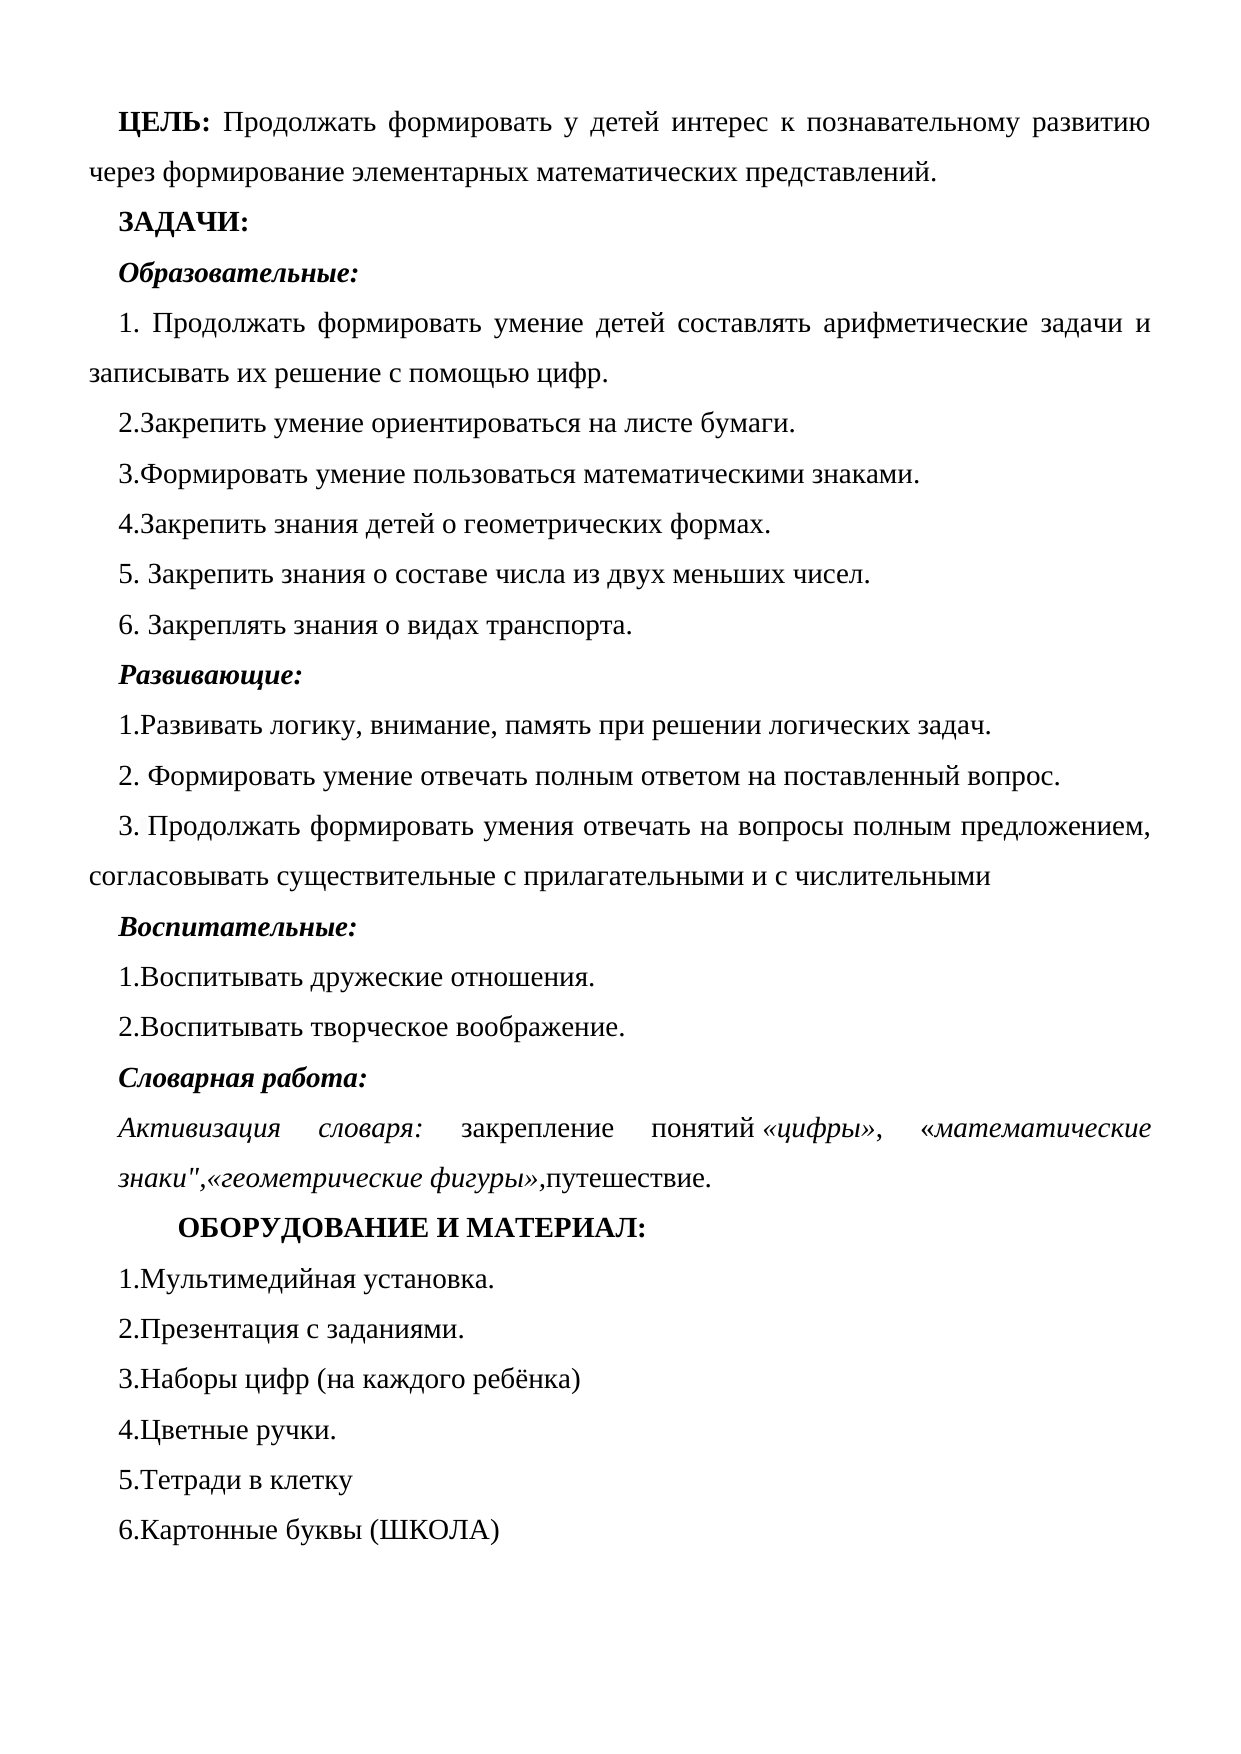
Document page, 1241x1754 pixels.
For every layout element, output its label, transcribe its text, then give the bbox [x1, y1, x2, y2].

text 6. Закреплять знания о видах транспорта. [88, 607, 1152, 640]
text 4.Закрепить знания детей о геометрических формах. [88, 506, 1152, 540]
text Развивающие: [88, 657, 1152, 691]
text Активизация словаря: закрепление понятий «цифры», «математические знаки",«геометрические фигуры»,путешествие. [118, 1110, 1152, 1194]
text 6.Картонные буквы (ШКОЛА) [88, 1512, 1152, 1546]
text Словарная работа: [118, 1060, 1152, 1093]
text 4.Цветные ручки. [88, 1412, 1152, 1445]
text Образовательные: [88, 255, 1152, 288]
text 2.Воспитывать творческое воображение. [88, 1009, 1152, 1043]
text 1.Воспитывать дружеские отношения. [88, 959, 1152, 993]
text 3.Формировать умение пользоваться математическими знаками. [88, 456, 1152, 489]
text 5.Тетради в клетку [88, 1462, 1152, 1496]
text ЗАДАЧИ: [88, 204, 1152, 238]
text 5. Закрепить знания о составе числа из двух меньших чисел. [88, 557, 1152, 590]
text 2.Закрепить умение ориентироваться на листе бумаги. [88, 406, 1152, 439]
text Воспитательные: [88, 909, 1152, 942]
text ОБОРУДОВАНИЕ И МАТЕРИАЛ: [177, 1211, 1152, 1244]
text 1.Мультимедийная установка. [88, 1261, 1152, 1294]
text 1.Развивать логику, внимание, память при решении логических задач. [88, 707, 1152, 741]
text ЦЕЛЬ: Продолжать формировать у детей интерес к познавательному развитию через формирование элементарных математических представлений. [88, 104, 1152, 188]
text 2.Презентация с заданиями. [88, 1311, 1152, 1345]
text 2. Формировать умение отвечать полным ответом на поставленный вопрос. [88, 758, 1152, 791]
text 3. Продолжать формировать умения отвечать на вопросы полным предложением, согласовывать существительные с прилагательными и с числительными [88, 808, 1152, 892]
text 3.Наборы цифр (на каждого ребёнка) [88, 1362, 1152, 1395]
text 1. Продолжать формировать умение детей составлять арифметические задачи и записывать их решение с помощью цифр. [88, 305, 1152, 389]
